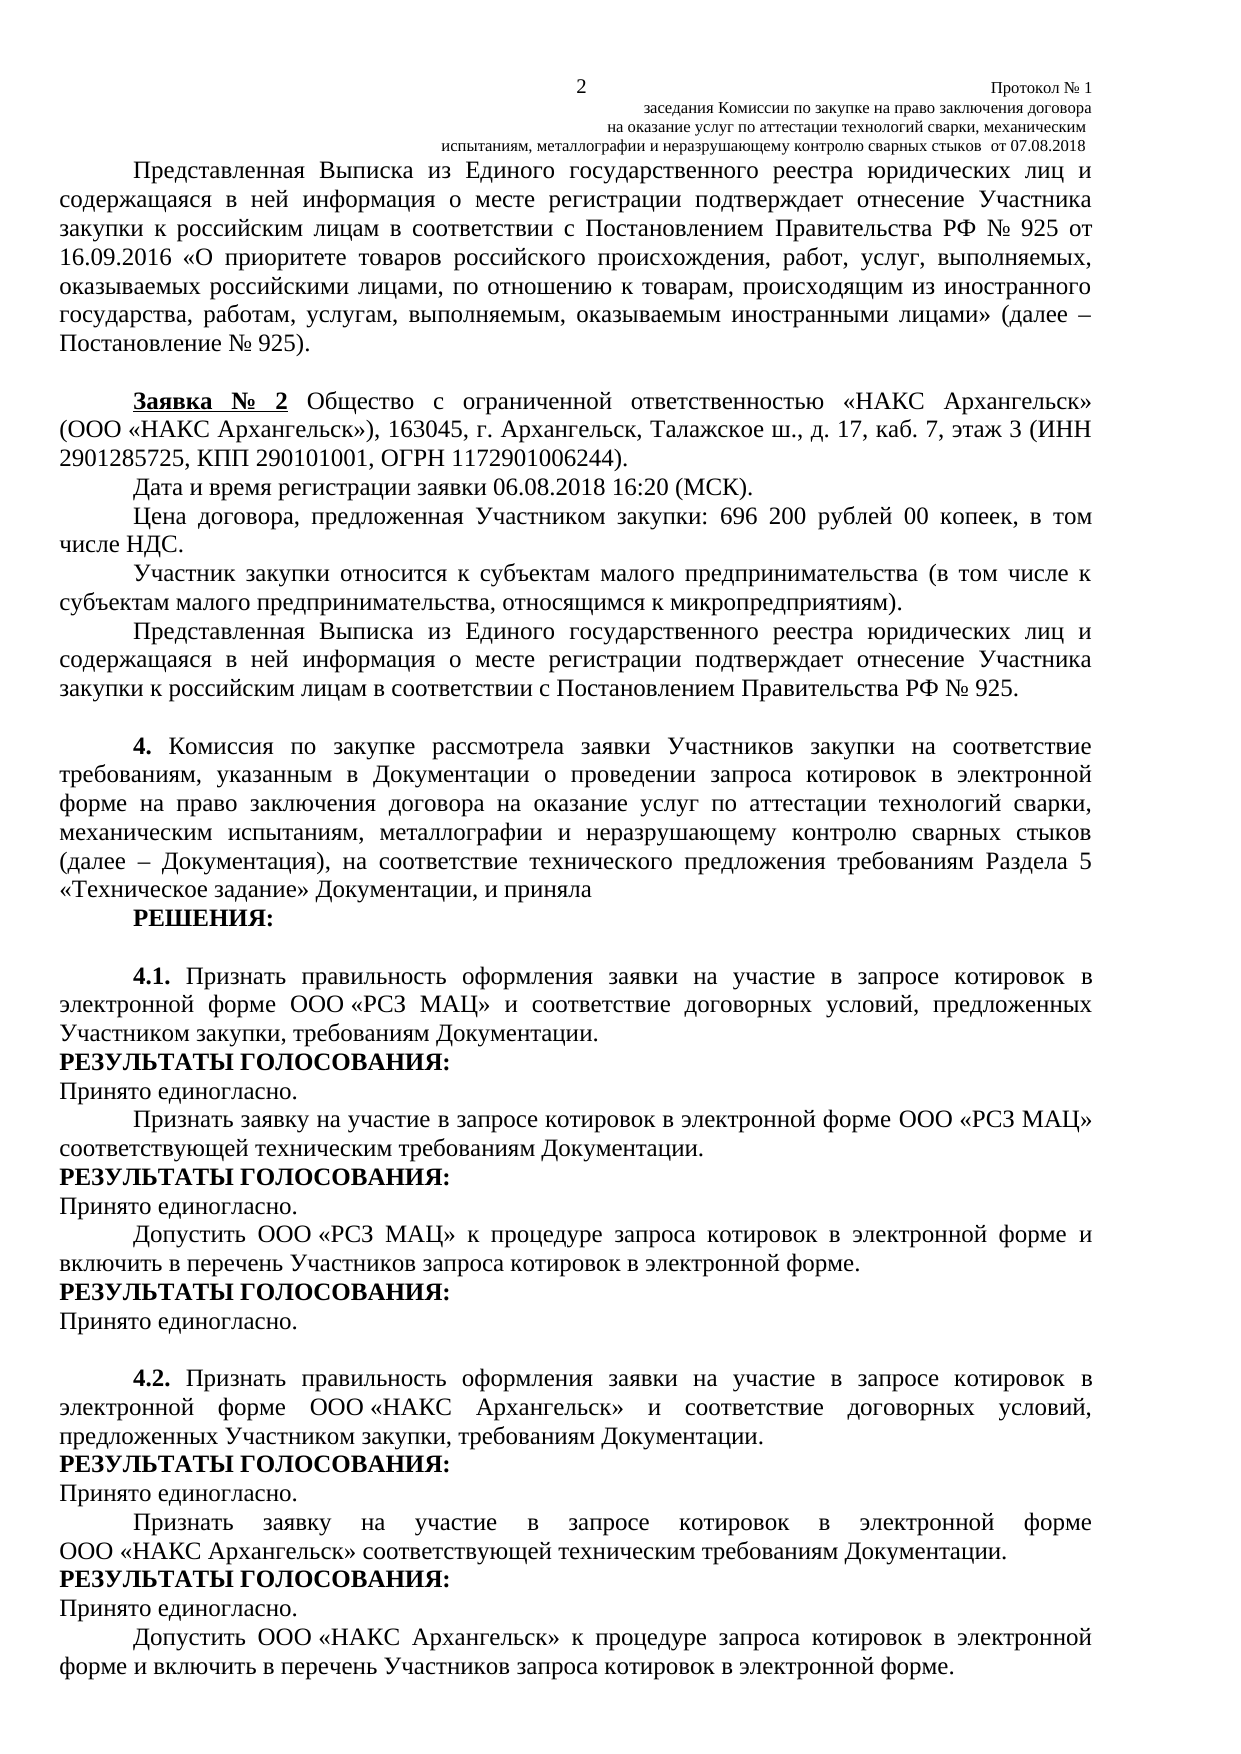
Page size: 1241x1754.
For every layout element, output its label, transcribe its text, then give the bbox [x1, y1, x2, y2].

text РЕЗУЛЬТАТЫ ГОЛОСОВАНИЯ: [59, 1277, 1092, 1306]
text Принято единогласно. [59, 1478, 1092, 1507]
text Принято единогласно. [59, 1191, 1092, 1219]
subtitle 4.1. Признать правильность оформления заявки на участие в запросе котировок в электронной форме ООО «РСЗ МАЦ» и соответствие договорных условий, предложенных Участником закупки, требованиям Документации. [59, 961, 1092, 1047]
text РЕЗУЛЬТАТЫ ГОЛОСОВАНИЯ: [59, 1564, 1092, 1593]
text Допустить ООО «НАКС Архангельск» к процедуре запроса котировок в электронной форме и включить в перечень Участников запроса котировок в электронной форме. [59, 1622, 1092, 1679]
text Признать заявку на участие в запросе котировок в электронной форме ООО «РСЗ МАЦ» соответствующей техническим требованиям Документации. [59, 1104, 1092, 1162]
text Представленная Выписка из Единого государственного реестра юридических лиц и содержащаяся в ней информация о месте регистрации подтверждает отнесение Участника закупки к российским лицам в соответствии с Постановлением Правительства РФ № 925 от 16.09.2016 «О приоритете товаров российского происхождения, работ, услуг, выполняемых, оказываемых российскими лицами, по отношению к товарам, происходящим из иностранного государства, работам, услугам, выполняемым, оказываемым иностранными лицами» (далее – Постановление № 925). [59, 155, 1092, 357]
text 4. Комиссия по закупке рассмотрела заявки Участников закупки на соответствие требованиям, указанным в Документации о проведении запроса котировок в электронной форме на право заключения договора на оказание услуг по аттестации технологий сварки, механическим испытаниям, металлографии и неразрушающему контролю сварных стыков (далее – Документация), на соответствие технического предложения требованиям Раздела 5 «Техническое задание» Документации, и приняла [59, 731, 1092, 903]
text Принято единогласно. [59, 1076, 1092, 1104]
text РЕШЕНИЯ: [59, 903, 1092, 932]
text РЕЗУЛЬТАТЫ ГОЛОСОВАНИЯ: [59, 1162, 1092, 1191]
text Участник закупки относится к субъектам малого предпринимательства (в том числе к субъектам малого предпринимательства, относящимся к микропредприятиям). [59, 558, 1092, 616]
text Дата и время регистрации заявки 06.08.2018 16:20 (МСК). [59, 472, 1092, 501]
subtitle 4.2. Признать правильность оформления заявки на участие в запросе котировок в электронной форме ООО «НАКС Архангельск» и соответствие договорных условий, предложенных Участником закупки, требованиям Документации. [59, 1363, 1092, 1449]
text Признать заявку на участие в запросе котировок в электронной форме ООО «НАКС Архангельск» соответствующей техническим требованиям Документации. [59, 1507, 1092, 1564]
text РЕЗУЛЬТАТЫ ГОЛОСОВАНИЯ: [59, 1047, 1092, 1076]
text Принято единогласно. [59, 1593, 1092, 1622]
text Представленная Выписка из Единого государственного реестра юридических лиц и содержащаяся в ней информация о месте регистрации подтверждает отнесение Участника закупки к российским лицам в соответствии с Постановлением Правительства РФ № 925. [59, 616, 1092, 702]
text Цена договора, предложенная Участником закупки: 696 200 рублей 00 копеек, в том числе НДС. [59, 501, 1092, 558]
text РЕЗУЛЬТАТЫ ГОЛОСОВАНИЯ: [59, 1449, 1092, 1478]
text Допустить ООО «РСЗ МАЦ» к процедуре запроса котировок в электронной форме и включить в перечень Участников запроса котировок в электронной форме. [59, 1219, 1092, 1277]
text Принято единогласно. [59, 1306, 1092, 1334]
text Заявка № 2 Общество с ограниченной ответственностью «НАКС Архангельск» (ООО «НАКС Архангельск»), 163045, г. Архангельск, Талажское ш., д. 17, каб. 7, этаж 3 (ИНН 2901285725, КПП 290101001, ОГРН 1172901006244). [59, 386, 1092, 472]
